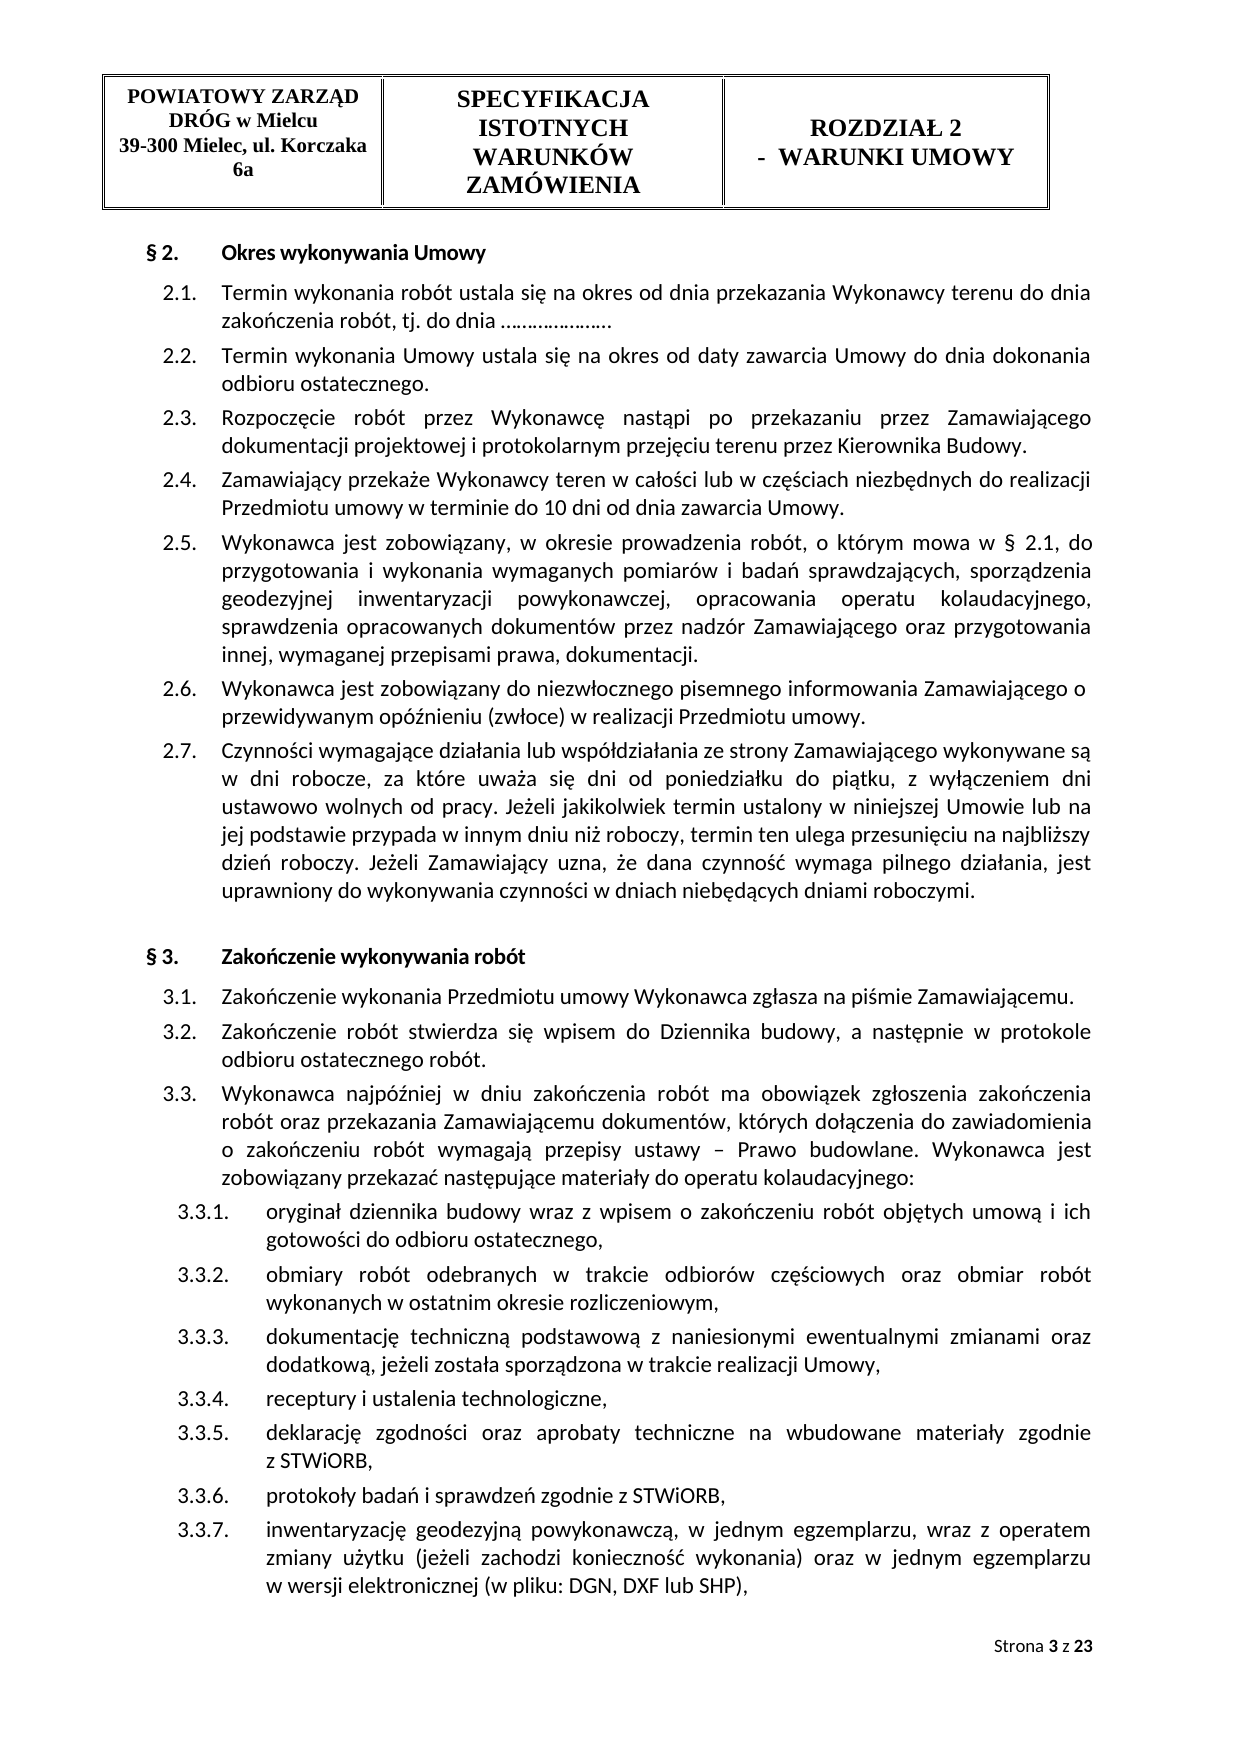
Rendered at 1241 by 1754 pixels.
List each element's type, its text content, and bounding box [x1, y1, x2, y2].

subtitle protokoły badań i sprawdzeń zgodnie z STWiORB, [177, 1481, 1093, 1509]
subtitle Wykonawca jest zobowiązany do niezwłocznego pisemnego informowania Zamawiającego o przewidywanym opóźnieniu (zwłoce) w realizacji Przedmiotu umowy. [162, 674, 1093, 730]
subtitle inwentaryzację geodezyjną powykonawczą, w jednym egzemplarzu, wraz z operatem zmiany użytku (jeżeli zachodzi konieczność wykonania) oraz w jednym egzemplarzu w wersji elektronicznej (w pliku: DGN, DXF lub SHP), [177, 1515, 1093, 1599]
subtitle Zamawiający przekaże Wykonawcy teren w całości lub w częściach niezbędnych do realizacji Przedmiotu umowy w terminie do 10 dni od dnia zawarcia Umowy. [162, 465, 1093, 521]
subtitle dokumentację techniczną podstawową z naniesionymi ewentualnymi zmianami oraz dodatkową, jeżeli została sporządzona w trakcie realizacji Umowy, [177, 1322, 1093, 1378]
subtitle Okres wykonywania Umowy [162, 238, 1093, 266]
subtitle Czynności wymagające działania lub współdziałania ze strony Zamawiającego wykonywane są w dni robocze, za które uważa się dni od poniedziałku do piątku, z wyłączeniem dni ustawowo wolnych od pracy. Jeżeli jakikolwiek termin ustalony w niniejszej Umowie lub na jej podstawie przypada w innym dniu niż roboczy, termin ten ulega przesunięciu na najbliższy dzień roboczy. Jeżeli Zamawiający uzna, że dana czynność wymaga pilnego działania, jest uprawniony do wykonywania czynności w dniach niebędących dniami roboczymi. [162, 736, 1093, 904]
subtitle receptury i ustalenia technologiczne, [177, 1384, 1093, 1412]
subtitle Wykonawca jest zobowiązany, w okresie prowadzenia robót, o którym mowa w § 2.1, do przygotowania i wykonania wymaganych pomiarów i badań sprawdzających, sporządzenia geodezyjnej inwentaryzacji powykonawczej, opracowania operatu kolaudacyjnego, sprawdzenia opracowanych dokumentów przez nadzór Zamawiającego oraz przygotowania innej, wymaganej przepisami prawa, dokumentacji. [162, 528, 1093, 668]
subtitle obmiary robót odebranych w trakcie odbiorów częściowych oraz obmiar robót wykonanych w ostatnim okresie rozliczeniowym, [177, 1260, 1093, 1316]
subtitle Termin wykonania Umowy ustala się na okres od daty zawarcia Umowy do dnia dokonania odbioru ostatecznego. [162, 341, 1093, 397]
subtitle Zakończenie wykonywania robót [162, 942, 1093, 970]
subtitle Termin wykonania robót ustala się na okres od dnia przekazania Wykonawcy terenu do dnia zakończenia robót, tj. do dnia ………………… [162, 278, 1093, 334]
subtitle Rozpoczęcie robót przez Wykonawcę nastąpi po przekazaniu przez Zamawiającego dokumentacji projektowej i protokolarnym przejęciu terenu przez Kierownika Budowy. [162, 403, 1093, 459]
subtitle Zakończenie wykonania Przedmiotu umowy Wykonawca zgłasza na piśmie Zamawiającemu. [162, 982, 1093, 1011]
subtitle Zakończenie robót stwierdza się wpisem do Dziennika budowy, a następnie w protokole odbioru ostatecznego robót. [162, 1017, 1093, 1073]
subtitle deklarację zgodności oraz aprobaty techniczne na wbudowane materiały zgodnie z STWiORB, [177, 1418, 1093, 1474]
subtitle oryginał dziennika budowy wraz z wpisem o zakończeniu robót objętych umową i ich gotowości do odbioru ostatecznego, [177, 1197, 1093, 1253]
subtitle Wykonawca najpóźniej w dniu zakończenia robót ma obowiązek zgłoszenia zakończenia robót oraz przekazania Zamawiającemu dokumentów, których dołączenia do zawiadomienia o zakończeniu robót wymagają przepisy ustawy – Prawo budowlane. Wykonawca jest zobowiązany przekazać następujące materiały do operatu kolaudacyjnego: [162, 1079, 1093, 1191]
